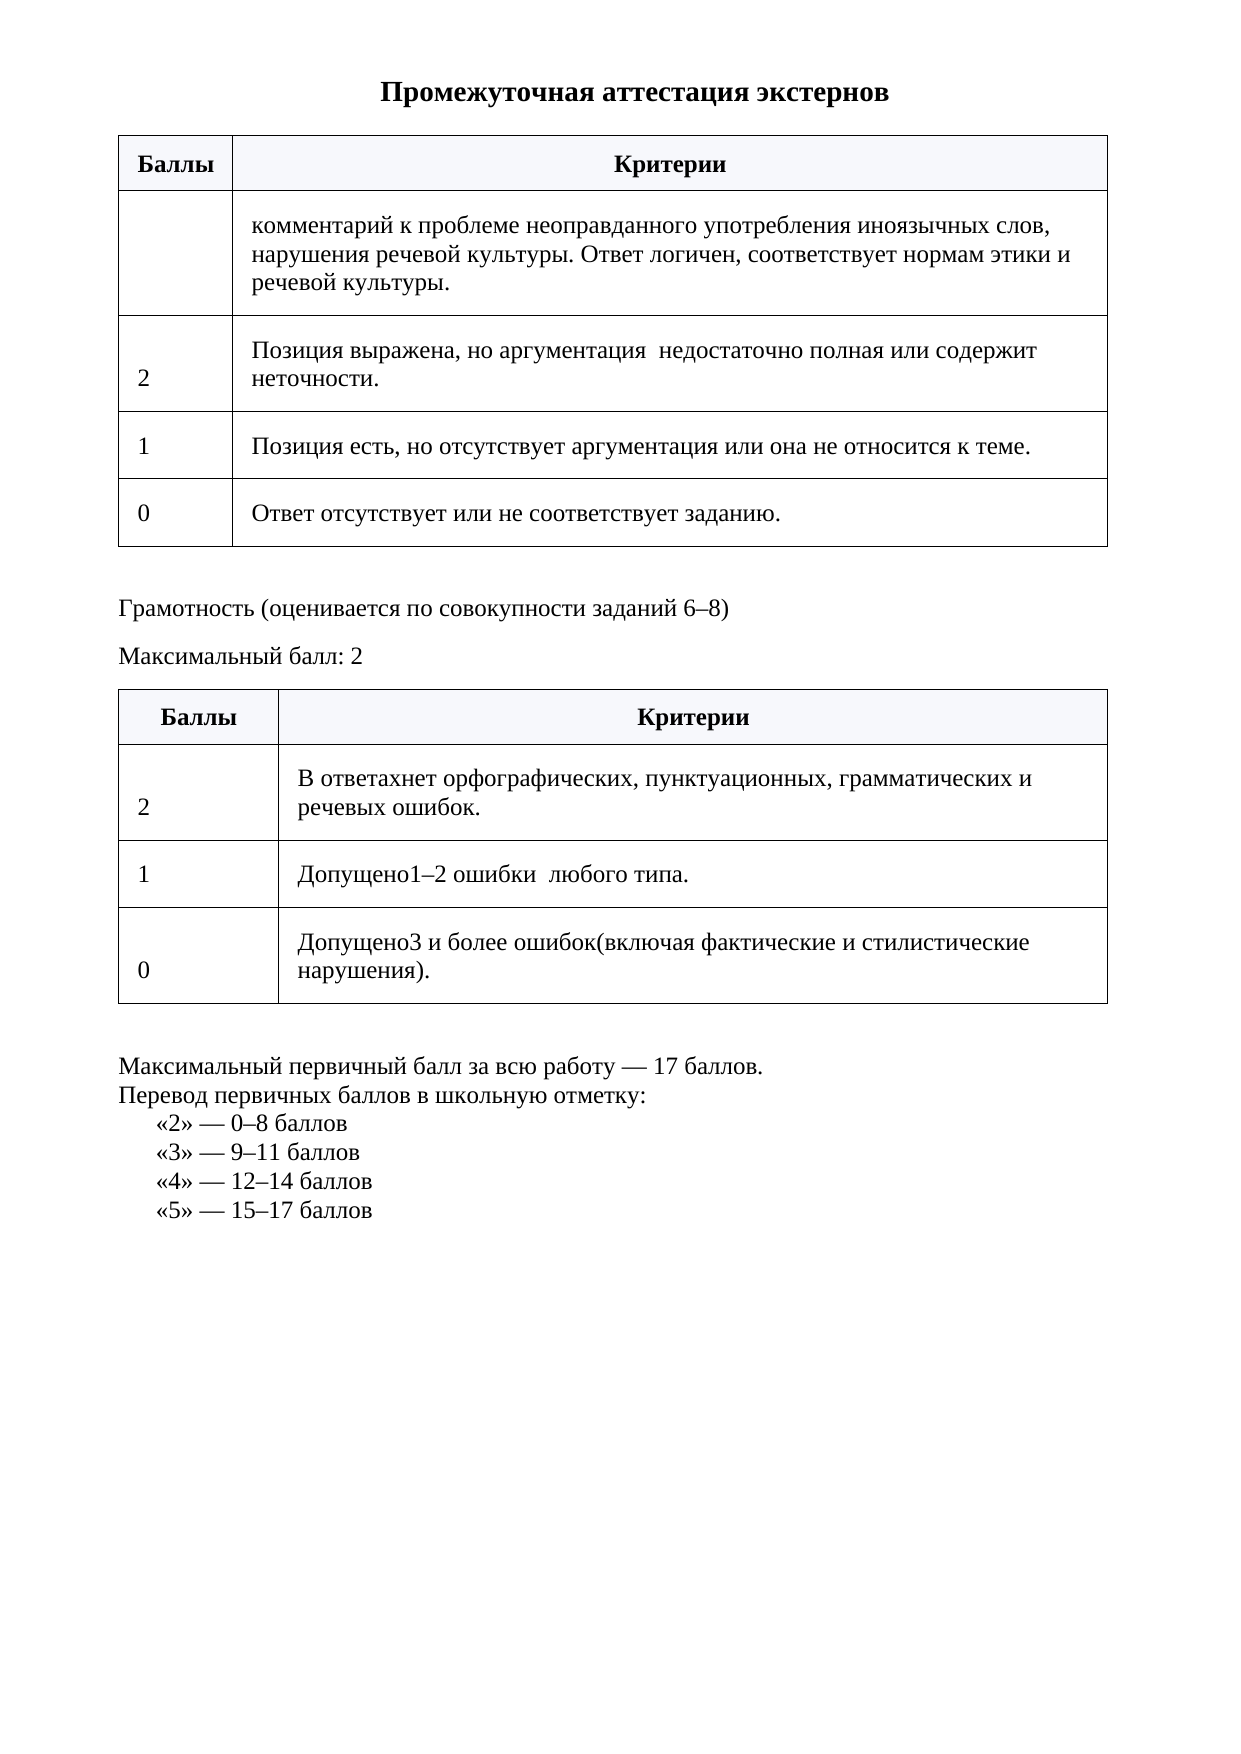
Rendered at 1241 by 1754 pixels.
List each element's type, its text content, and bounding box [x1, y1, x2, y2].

table_header Баллы [119, 690, 278, 744]
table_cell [233, 191, 1107, 315]
text «3» — 9–11 баллов [156, 1137, 1152, 1166]
table_cell 0 [119, 908, 278, 1003]
text «2» — 0–8 баллов [156, 1108, 1152, 1137]
table_cell Допущено1–2 ошибки любого типа. [279, 841, 1107, 907]
table_cell 0 [119, 479, 232, 546]
table_header Критерии [233, 136, 1107, 190]
text Максимальный первичный балл за всю работу — 17 баллов. [118, 1051, 1152, 1080]
table_cell В ответахнет орфографических, пунктуационных, грамматических и речевых ошибок. [279, 745, 1107, 840]
table_cell 2 [119, 745, 278, 840]
text Перевод первичных баллов в школьную отметку: [118, 1080, 1152, 1108]
table_cell Ответ отсутствует или не соответствует заданию. [233, 479, 1107, 546]
text «4» — 12–14 баллов [156, 1166, 1152, 1195]
table_cell Позиция есть, но отсутствует аргументация или она не относится к теме. [233, 412, 1107, 478]
table_header Баллы [119, 136, 232, 190]
table_cell Позиция выражена, но аргументация недостаточно полная или содержит неточности. [233, 316, 1107, 411]
text «5» — 15–17 баллов [156, 1195, 1152, 1223]
table_cell 3 [119, 191, 232, 315]
text Грамотность (оценивается по совокупности заданий 6–8) [118, 593, 1152, 622]
table_cell Допущено3 и более ошибок(включая фактические и стилистические нарушения). [279, 908, 1107, 1003]
table_cell 2 [119, 316, 232, 411]
table_cell 1 [119, 841, 278, 907]
table_cell 1 [119, 412, 232, 478]
text Максимальный балл: 2 [118, 641, 1152, 670]
table_header Критерии [279, 690, 1107, 744]
